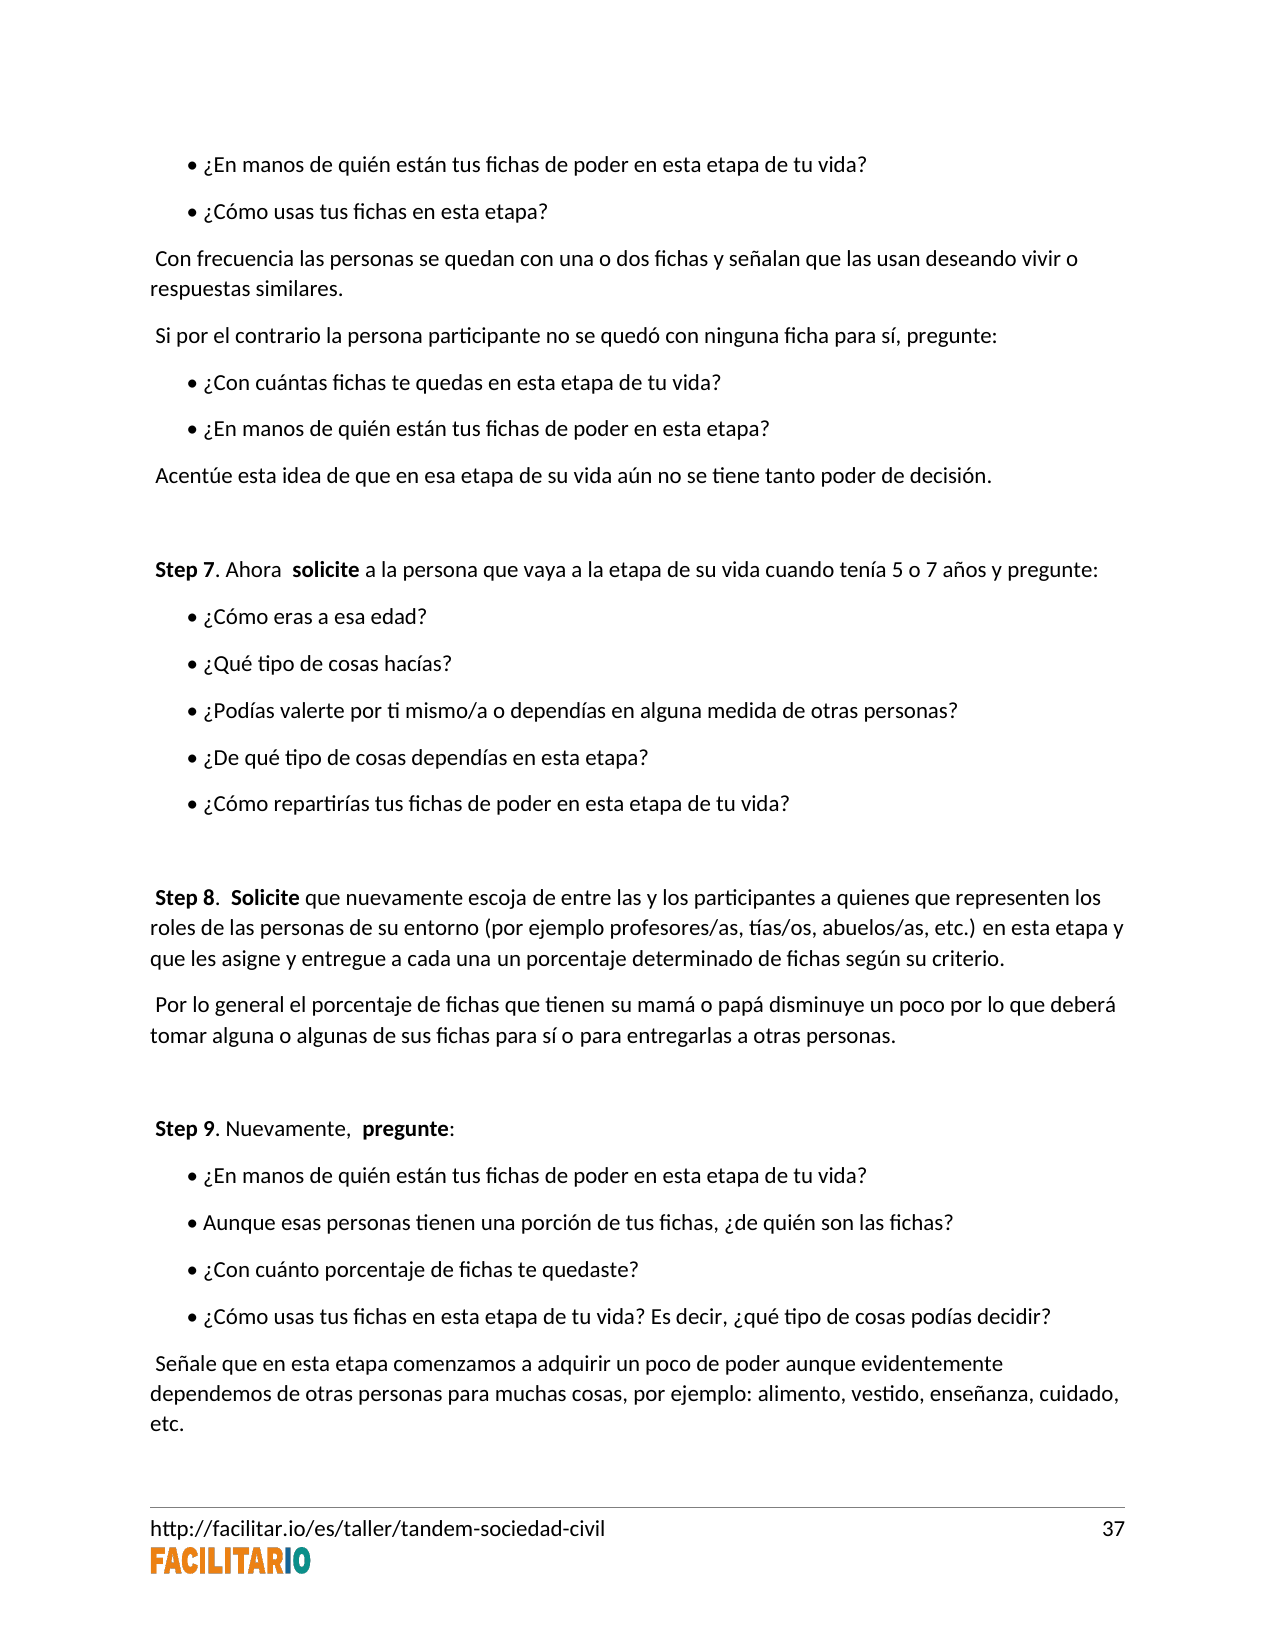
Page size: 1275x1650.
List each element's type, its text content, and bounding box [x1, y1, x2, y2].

text • ¿De qué tipo de cosas dependías en esta etapa? [150, 743, 1125, 771]
text • ¿Con cuántas fichas te quedas en esta etapa de tu vida? [150, 368, 1125, 396]
text • ¿Cómo usas tus fichas en esta etapa? [150, 197, 1125, 225]
text • Aunque esas personas tienen una porción de tus fichas, ¿de quién son las fichas? [150, 1208, 1125, 1236]
text Señale que en esta etapa comenzamos a adquirir un poco de poder aunque evidentemente dependemos de otras personas para muchas cosas, por ejemplo: alimento, vestido, enseñanza, cuidado, etc. [150, 1349, 1125, 1437]
text • ¿Con cuánto porcentaje de fichas te quedaste? [150, 1255, 1125, 1283]
text Si por el contrario la persona participante no se quedó con ninguna ficha para sí, pregunte: [150, 321, 1125, 349]
text • ¿En manos de quién están tus fichas de poder en esta etapa de tu vida? [150, 1161, 1125, 1189]
picture [145, 1544, 315, 1576]
text • ¿Cómo repartirías tus fichas de poder en esta etapa de tu vida? [150, 789, 1125, 818]
text • ¿Podías valerte por ti mismo/a o dependías en alguna medida de otras personas? [150, 696, 1125, 724]
text Con frecuencia las personas se quedan con una o dos fichas y señalan que las usan deseando vivir o respuestas similares. [150, 244, 1125, 302]
text • ¿Cómo usas tus fichas en esta etapa de tu vida? Es decir, ¿qué tipo de cosas podías decidir? [150, 1302, 1125, 1330]
text • ¿En manos de quién están tus fichas de poder en esta etapa de tu vida? [150, 150, 1125, 178]
text Step 8. Solicite que nuevamente escoja de entre las y los participantes a quienes que representen los roles de las personas de su entorno (por ejemplo profesores/as, tías/os, abuelos/as, etc.) en esta etapa y que les asigne y entregue a cada una un porcentaje determinado de fichas según su criterio. [150, 883, 1125, 972]
text Acentúe esta idea de que en esa etapa de su vida aún no se tiene tanto poder de decisión. [150, 461, 1125, 489]
text • ¿Cómo eras a esa edad? [150, 602, 1125, 630]
text • ¿Qué tipo de cosas hacías? [150, 649, 1125, 677]
text Por lo general el porcentaje de fichas que tienen su mamá o papá disminuye un poco por lo que deberá tomar alguna o algunas de sus fichas para sí o para entregarlas a otras personas. [150, 991, 1125, 1049]
text Step 9. Nuevamente, pregunte: [150, 1114, 1125, 1143]
text Step 7. Ahora solicite a la persona que vaya a la etapa de su vida cuando tenía 5 o 7 años y pregunte: [150, 555, 1125, 583]
text • ¿En manos de quién están tus fichas de poder en esta etapa? [150, 414, 1125, 443]
